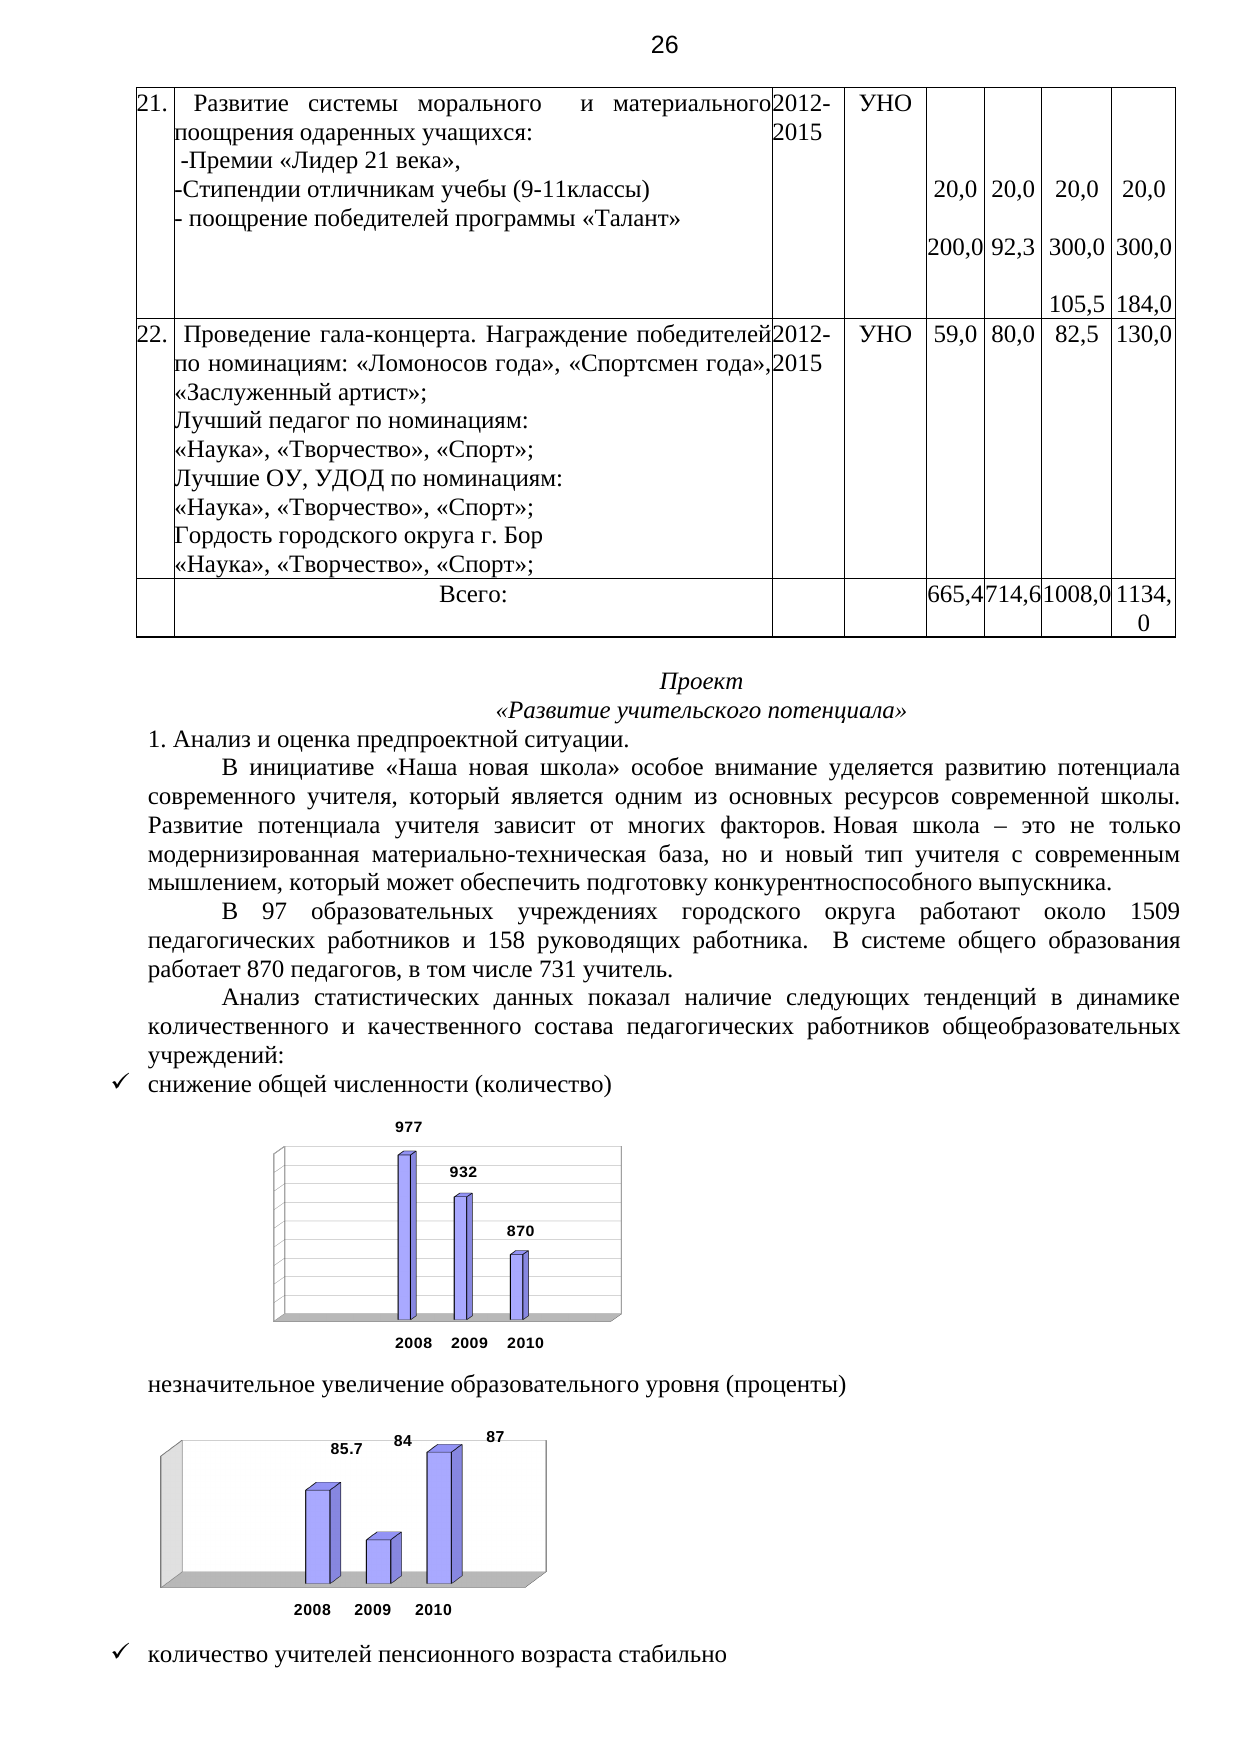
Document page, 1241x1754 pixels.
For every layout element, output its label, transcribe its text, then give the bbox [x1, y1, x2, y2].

table_cell 2012-2015 [773, 319, 844, 578]
table_cell 21. [137, 88, 174, 318]
table_cell 80,0 [985, 319, 1041, 578]
table_cell 20,0 300,0 184,0 [1112, 88, 1175, 318]
table_cell [137, 579, 174, 636]
text незначительное увеличение образовательного уровня (проценты) [148, 1097, 1181, 1398]
table_cell Развитие системы морального и материального поощрения одаренных учащихся: -Премии «Лидер 21 века», -Стипендии отличникам учебы (9-11классы) - поощрение победителей программы «Талант» [175, 88, 772, 318]
text В инициативе «Наша новая школа» особое внимание уделяется развитию потенциала современного учителя, который является одним из основных ресурсов современной школы. Развитие потенциала учителя зависит от многих факторов. Новая школа – это не только модернизированная материально-техническая база, но и новый тип учителя с современным мышлением, который может обеспечить подготовку конкурентноспособного выпускника. [148, 867, 1181, 896]
table_cell 2012-2015 [773, 88, 844, 318]
text Анализ статистических данных показал наличие следующих тенденций в динамике количественного и качественного состава педагогических работников общеобразовательных учреждений: [148, 982, 1181, 1069]
table_cell 1134,0 [1112, 579, 1175, 636]
table_cell 714,6 [985, 579, 1041, 636]
text Проект [148, 666, 1181, 695]
table_cell УНО [845, 88, 926, 318]
table_cell 20,0 300,0 105,5 [1042, 88, 1111, 318]
table_cell 22. [137, 319, 174, 578]
table_cell УНО [845, 319, 926, 578]
list количество учителей пенсионного возраста стабильно [110, 1639, 1181, 1667]
table_cell 20,0 200,0 [927, 88, 984, 318]
table_cell 130,0 [1112, 319, 1175, 578]
table_cell Проведение гала-концерта. Награждение победителей по номинациям: «Ломоносов года», «Спортсмен года», «Заслуженный артист»; Лучший педагог по номинациям: «Наука», «Творчество», «Спорт»; Лучшие ОУ, УДОД по номинациям: «Наука», «Творчество», «Спорт»; Гордость городского округа г. Бор «Наука», «Творчество», «Спорт»; [175, 319, 772, 578]
table_cell [845, 579, 926, 636]
table_cell 1008,0 [1042, 579, 1111, 636]
text В инициативе «Наша новая школа» особое внимание уделяется развитию потенциала современного учителя, который является одним из основных ресурсов современной школы. Развитие потенциала учителя зависит от многих факторов. Новая школа – это не только модернизированная материально-техническая база, но и новый тип учителя с современным мышлением, который может обеспечить подготовку конкурентноспособного выпускника. [148, 752, 1181, 781]
table_cell Всего: [175, 579, 772, 636]
table_cell 82,5 [1042, 319, 1111, 578]
text 1. Анализ и оценка предпроектной ситуации. [148, 724, 1181, 752]
table_cell [773, 579, 844, 636]
table_cell 59,0 [927, 319, 984, 578]
table_cell 665,4 [927, 579, 984, 636]
text В 97 образовательных учреждениях городского округа работают около 1509 педагогических работников и 158 руководящих работника. В системе общего образования работает 870 педагогов, в том числе 731 учитель. [148, 896, 1181, 982]
table_cell 20,0 92,3 [985, 88, 1041, 318]
list снижение общей численности (количество) [110, 1069, 1181, 1097]
text «Развитие учительского потенциала» [148, 695, 1181, 724]
